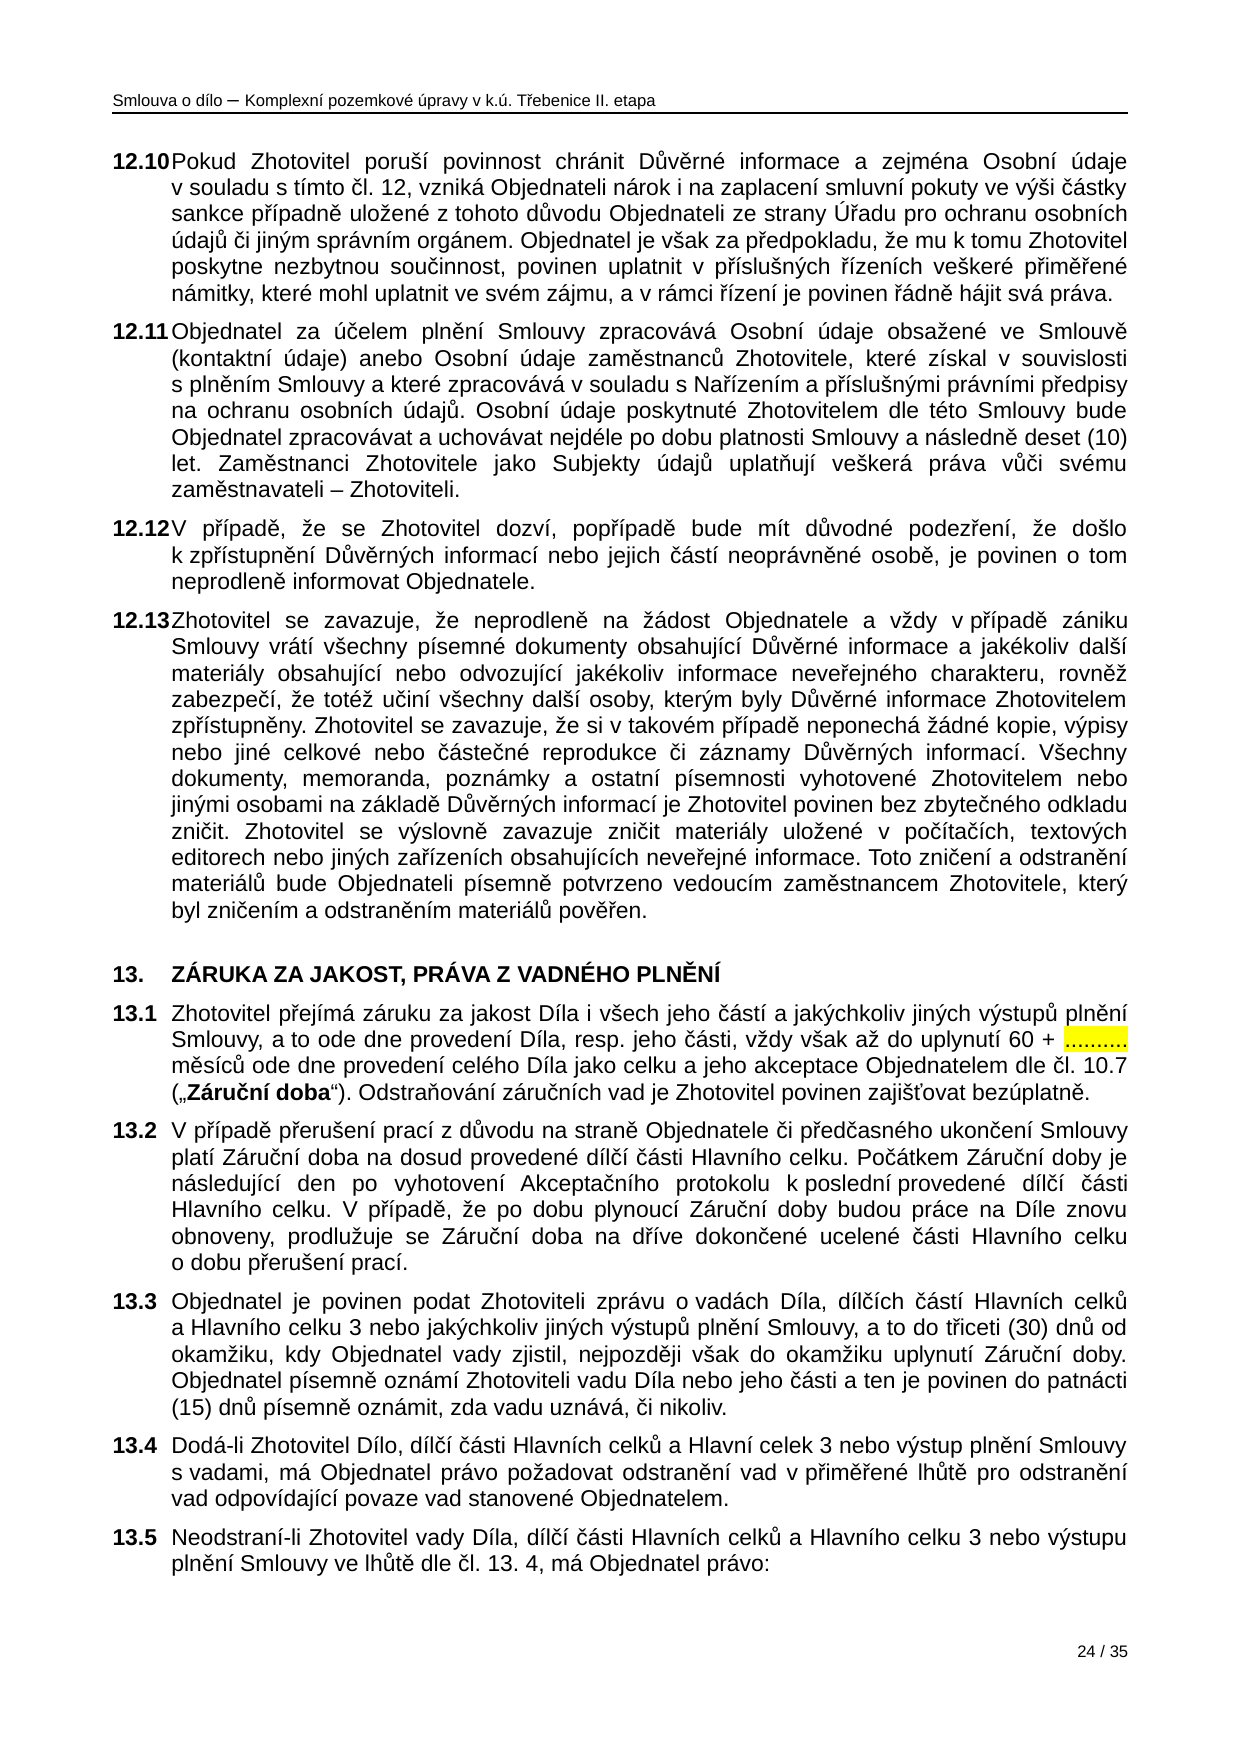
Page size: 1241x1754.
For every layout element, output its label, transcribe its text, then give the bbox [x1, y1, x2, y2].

text Zhotovitel se zavazuje, že neprodleně na žádost Objednatele a vždy v případě zániku Smlouvy vrátí všechny písemné dokumenty obsahující Důvěrné informace a jakékoliv další materiály obsahující nebo odvozující jakékoliv informace neveřejného charakteru, rovněž zabezpečí, že totéž učiní všechny další osoby, kterým byly Důvěrné informace Zhotovitelem zpřístupněny. Zhotovitel se zavazuje, že si v takovém případě neponechá žádné kopie, výpisy nebo jiné celkové nebo částečné reprodukce či záznamy Důvěrných informací. Všechny dokumenty, memoranda, poznámky a ostatní písemnosti vyhotovené Zhotovitelem nebo jinými osobami na základě Důvěrných informací je Zhotovitel povinen bez zbytečného odkladu zničit. Zhotovitel se výslovně zavazuje zničit materiály uložené v počítačích, textových editorech nebo jiných zařízeních obsahujících neveřejné informace. Toto zničení a odstranění materiálů bude Objednateli písemně potvrzeno vedoucím zaměstnancem Zhotovitele, který byl zničením a odstraněním materiálů pověřen. [112, 607, 1128, 923]
text Dodá-li Zhotovitel Dílo, dílčí části Hlavních celků a Hlavní celek 3 nebo výstup plnění Smlouvy s vadami, má Objednatel právo požadovat odstranění vad v přiměřené lhůtě pro odstranění vad odpovídající povaze vad stanovené Objednatelem. [112, 1432, 1128, 1511]
text Pokud Zhotovitel poruší povinnost chránit Důvěrné informace a zejména Osobní údaje v souladu s tímto čl. 12, vzniká Objednateli nárok i na zaplacení smluvní pokuty ve výši částky sankce případně uložené z tohoto důvodu Objednateli ze strany Úřadu pro ochranu osobních údajů či jiným správním orgánem. Objednatel je však za předpokladu, že mu k tomu Zhotovitel poskytne nezbytnou součinnost, povinen uplatnit v příslušných řízeních veškeré přiměřené námitky, které mohl uplatnit ve svém zájmu, a v rámci řízení je povinen řádně hájit svá práva. [112, 148, 1128, 306]
text Objednatel je povinen podat Zhotoviteli zprávu o vadách Díla, dílčích částí Hlavních celků a Hlavního celku 3 nebo jakýchkoliv jiných výstupů plnění Smlouvy, a to do třiceti (30) dnů od okamžiku, kdy Objednatel vady zjistil, nejpozději však do okamžiku uplynutí Záruční doby. Objednatel písemně oznámí Zhotoviteli vadu Díla nebo jeho části a ten je povinen do patnácti (15) dnů písemně oznámit, zda vadu uznává, či nikoliv. [112, 1288, 1128, 1420]
text V případě, že se Zhotovitel dozví, popřípadě bude mít důvodné podezření, že došlo k zpřístupnění Důvěrných informací nebo jejich částí neoprávněné osobě, je povinen o tom neprodleně informovat Objednatele. [112, 515, 1128, 594]
text V případě přerušení prací z důvodu na straně Objednatele či předčasného ukončení Smlouvy platí Záruční doba na dosud provedené dílčí části Hlavního celku. Počátkem Záruční doby je následující den po vyhotovení Akceptačního protokolu k poslední provedené dílčí části Hlavního celku. V případě, že po dobu plynoucí Záruční doby budou práce na Díle znovu obnoveny, prodlužuje se Záruční doba na dříve dokončené ucelené části Hlavního celku o dobu přerušení prací. [112, 1117, 1128, 1276]
text Objednatel za účelem plnění Smlouvy zpracovává Osobní údaje obsažené ve Smlouvě (kontaktní údaje) anebo Osobní údaje zaměstnanců Zhotovitele, které získal v souvislosti s plněním Smlouvy a které zpracovává v souladu s Nařízením a příslušnými právními předpisy na ochranu osobních údajů. Osobní údaje poskytnuté Zhotovitelem dle této Smlouvy bude Objednatel zpracovávat a uchovávat nejdéle po dobu platnosti Smlouvy a následně deset (10) let. Zaměstnanci Zhotovitele jako Subjekty údajů uplatňují veškerá práva vůči svému zaměstnavateli – Zhotoviteli. [112, 318, 1128, 503]
text Zhotovitel přejímá záruku za jakost Díla i všech jeho částí a jakýchkoliv jiných výstupů plnění Smlouvy, a to ode dne provedení Díla, resp. jeho části, vždy však až do uplynutí 60 + .......... měsíců ode dne provedení celého Díla jako celku a jeho akceptace Objednatelem dle čl. 10.7 („Záruční doba“). Odstraňování záručních vad je Zhotovitel povinen zajišťovat bezúplatně. [112, 999, 1128, 1105]
text Záruka za jakost, práva z vadného plnění [112, 961, 1128, 987]
text Neodstraní-li Zhotovitel vady Díla, dílčí části Hlavních celků a Hlavního celku 3 nebo výstupu plnění Smlouvy ve lhůtě dle čl. 13. 4, má Objednatel právo: [112, 1524, 1128, 1577]
